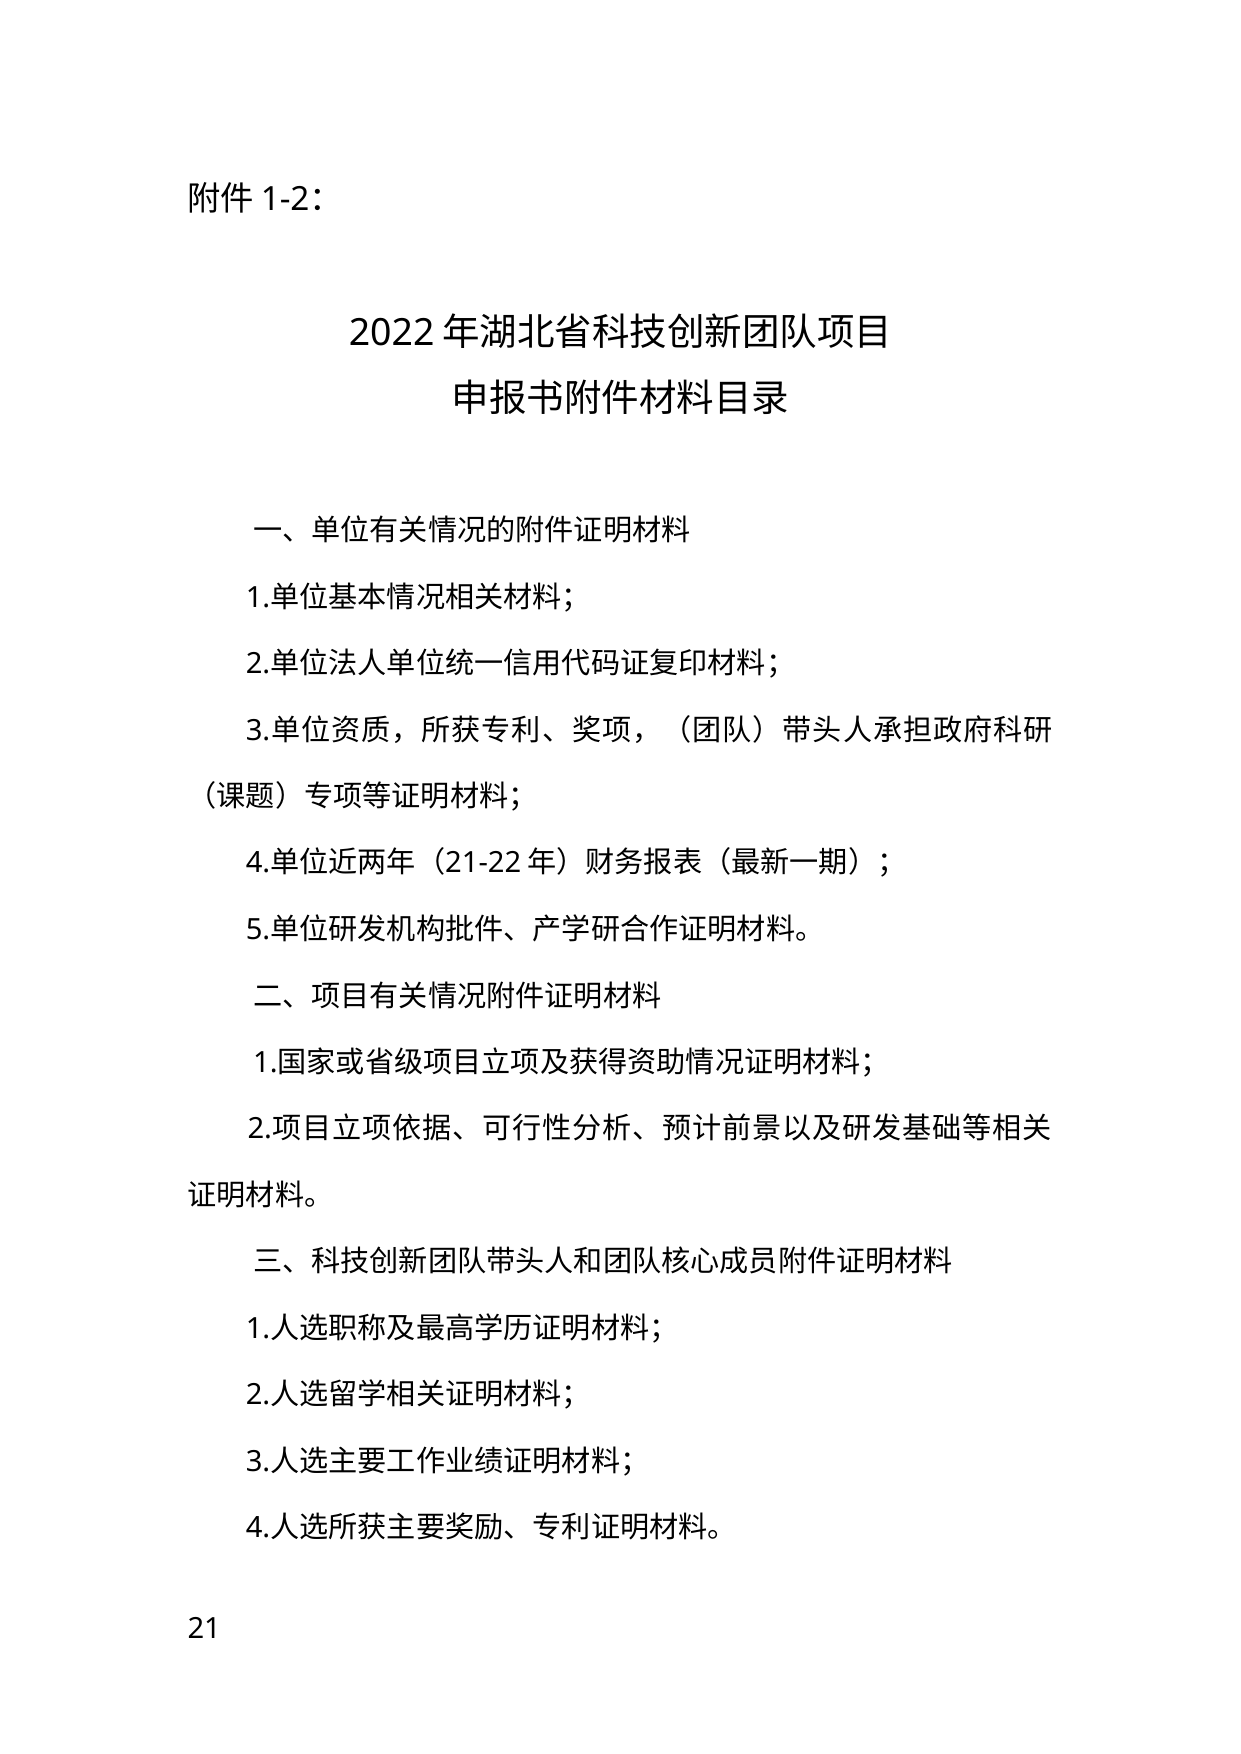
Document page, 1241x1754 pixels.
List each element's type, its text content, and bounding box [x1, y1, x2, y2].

text 1.国家或省级项目立项及获得资助情况证明材料； [187, 1026, 1053, 1093]
text 1.单位基本情况相关材料； [187, 561, 1053, 628]
text 附件1-2： [187, 162, 1053, 229]
text 3.人选主要工作业绩证明材料； [187, 1425, 1053, 1492]
text 2022年湖北省科技创新团队项目 [187, 295, 1053, 362]
text 1.人选职称及最高学历证明材料； [187, 1292, 1053, 1359]
text 5.单位研发机构批件、产学研合作证明材料。 [187, 893, 1053, 960]
text 3.单位资质，所获专利、奖项，（团队）带头人承担政府科研（课题）专项等证明材料； [187, 694, 1053, 827]
text 二、项目有关情况附件证明材料 [187, 960, 1053, 1026]
text 2.项目立项依据、可行性分析、预计前景以及研发基础等相关证明材料。 [187, 1093, 1053, 1226]
text 4.人选所获主要奖励、专利证明材料。 [187, 1492, 1053, 1558]
text 一、单位有关情况的附件证明材料 [187, 495, 1053, 561]
text 三、科技创新团队带头人和团队核心成员附件证明材料 [187, 1226, 1053, 1292]
text 2.人选留学相关证明材料； [187, 1359, 1053, 1425]
text 2.单位法人单位统一信用代码证复印材料； [187, 628, 1053, 694]
text 4.单位近两年（21-22年）财务报表（最新一期）； [187, 827, 1053, 893]
text 申报书附件材料目录 [187, 362, 1053, 428]
